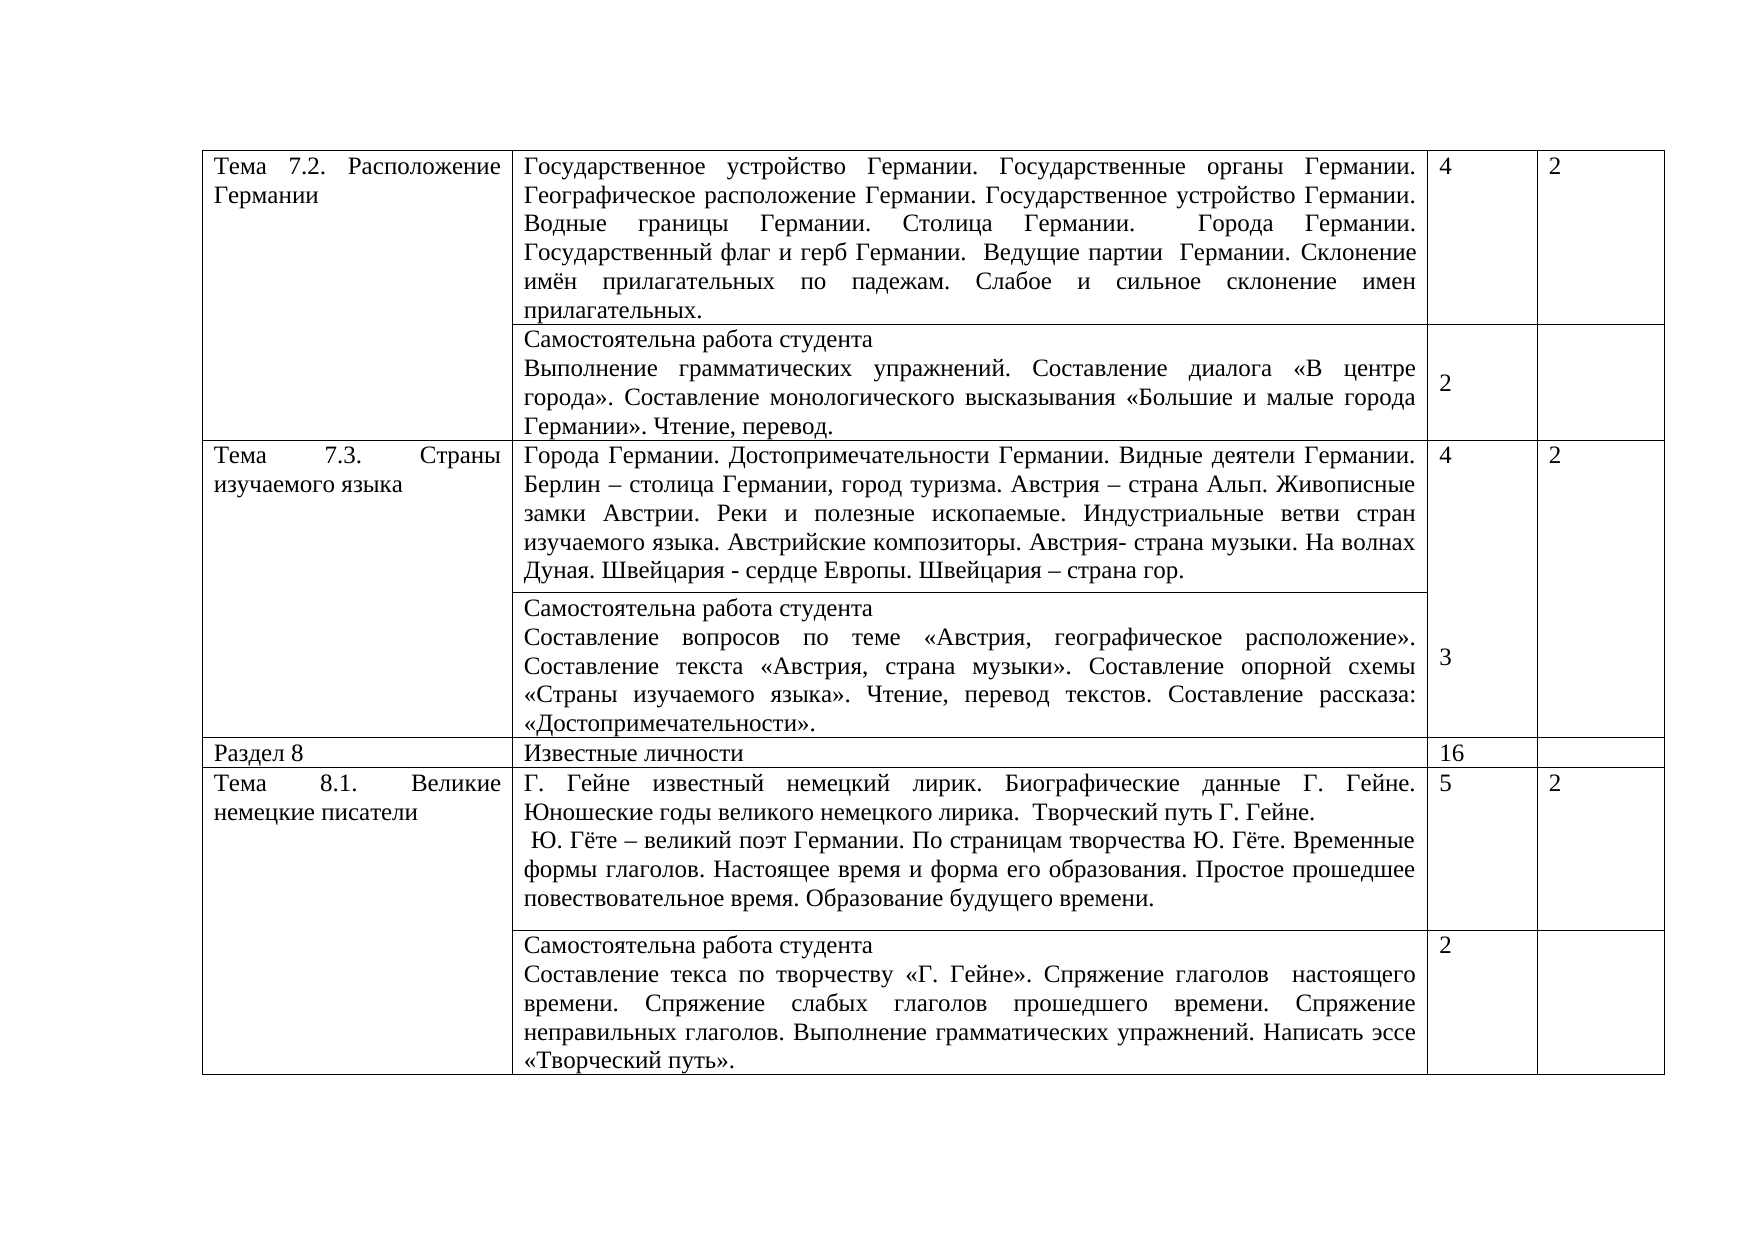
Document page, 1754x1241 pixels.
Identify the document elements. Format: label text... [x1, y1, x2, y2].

table_cell Самостоятельна работа студента Выполнение грамматических упражнений. Составление диалога «В центре города». Составление монологического высказывания «Большие и малые города Германии». Чтение, перевод. [513, 325, 1427, 439]
table_cell [1538, 931, 1664, 1074]
table_cell 2 [1428, 325, 1537, 439]
table_cell Раздел 8 [203, 738, 512, 767]
table_cell Г. Гейне известный немецкий лирик. Биографические данные Г. Гейне. Юношеские годы великого немецкого лирика. Творческий путь Г. Гейне. Ю. Гёте – великий поэт Германии. По страницам творчества Ю. Гёте. Временные формы глаголов. Настоящее время и форма его образования. Простое прошедшее повествовательное время. Образование будущего времени. [513, 768, 1427, 929]
table_cell 4 [1428, 151, 1537, 323]
table_cell 5 [1428, 768, 1537, 929]
table_cell Города Германии. Достопримечательности Германии. Видные деятели Германии. Берлин – столица Германии, город туризма. Австрия – страна Альп. Живописные замки Австрии. Реки и полезные ископаемые. Индустриальные ветви стран изучаемого языка. Австрийские композиторы. Австрия- страна музыки. На волнах Дуная. Швейцария - сердце Европы. Швейцария – страна гор. [513, 441, 1427, 592]
table_cell 4 3 [1428, 441, 1537, 737]
table_cell [1538, 325, 1664, 439]
table_cell Государственное устройство Германии. Государственные органы Германии. Географическое расположение Германии. Государственное устройство Германии. Водные границы Германии. Столица Германии. Города Германии. Государственный флаг и герб Германии. Ведущие партии Германии. Склонение имён прилагательных по падежам. Слабое и сильное склонение имен прилагательных. [513, 151, 1427, 323]
table_cell Самостоятельна работа студента Составление текса по творчеству «Г. Гейне». Спряжение глаголов настоящего времени. Спряжение слабых глаголов прошедшего времени. Спряжение неправильных глаголов. Выполнение грамматических упражнений. Написать эссе «Творческий путь». [513, 931, 1427, 1074]
table_cell 16 [1428, 738, 1537, 767]
table_cell Тема 8.1. Великие немецкие писатели [203, 768, 512, 1074]
table_cell Известные личности [513, 738, 1427, 767]
table_cell Тема 7.2. Расположение Германии [203, 151, 512, 439]
table_cell [1538, 738, 1664, 767]
table_cell 2 [1538, 768, 1664, 929]
table_cell 2 [1538, 441, 1664, 737]
table_cell Тема 7.3. Страны изучаемого языка [203, 441, 512, 737]
table_cell 2 [1428, 931, 1537, 1074]
table_cell 2 [1538, 151, 1664, 323]
table_cell Самостоятельна работа студента Составление вопросов по теме «Австрия, географическое расположение». Составление текста «Австрия, страна музыки». Составление опорной схемы «Страны изучаемого языка». Чтение, перевод текстов. Составление рассказа: «Достопримечательности». [513, 593, 1427, 737]
